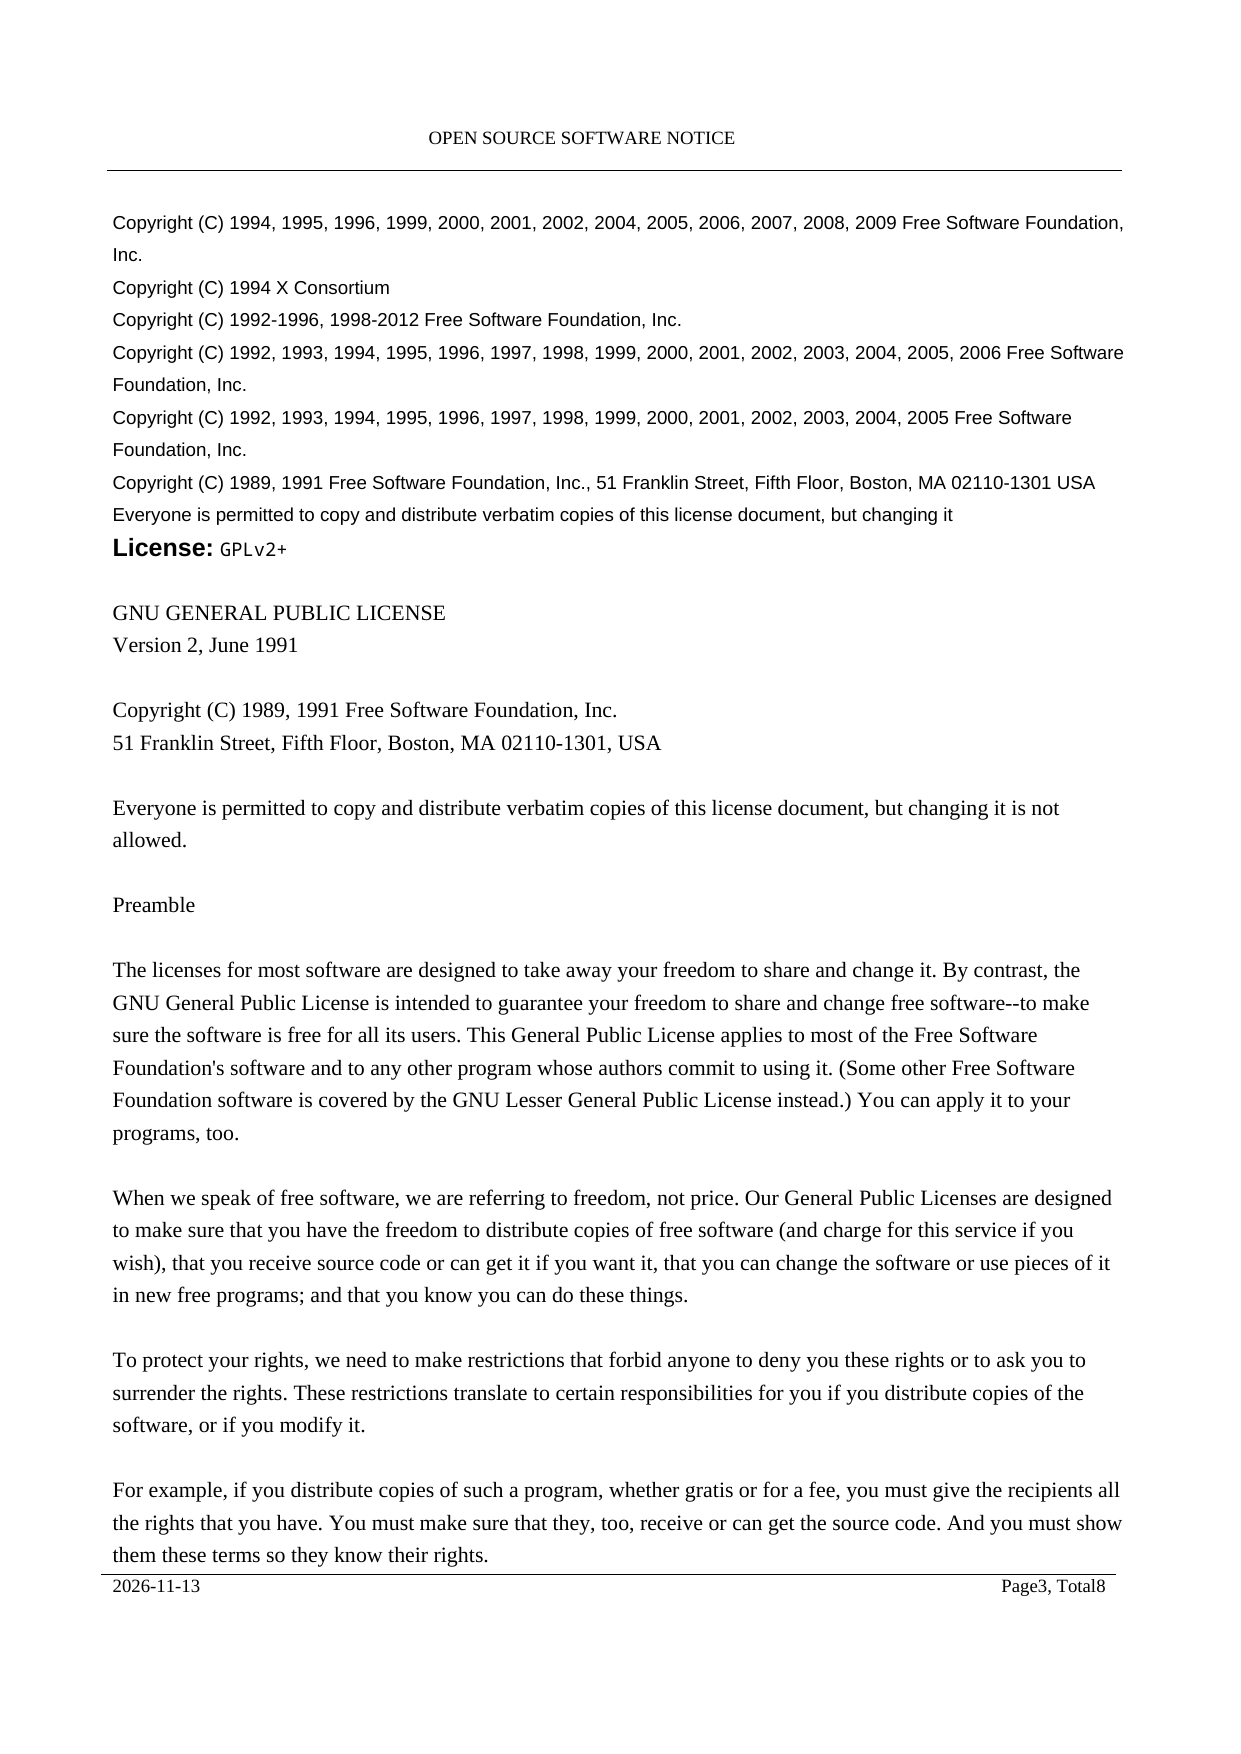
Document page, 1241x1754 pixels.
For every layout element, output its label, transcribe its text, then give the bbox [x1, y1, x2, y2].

text Copyright (C) 1992-1996, 1998-2012 Free Software Foundation, Inc. [112, 304, 1128, 336]
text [112, 531, 1128, 1571]
text Copyright (C) 1992, 1993, 1994, 1995, 1996, 1997, 1998, 1999, 2000, 2001, 2002, 2003, 2004, 2005, 2006 Free Software Foundation, Inc. [112, 336, 1128, 401]
text Copyright (C) 1994, 1995, 1996, 1999, 2000, 2001, 2002, 2004, 2005, 2006, 2007, 2008, 2009 Free Software Foundation, Inc. [112, 206, 1128, 271]
text Copyright (C) 1994 X Consortium [112, 271, 1128, 304]
text Copyright (C) 1989, 1991 Free Software Foundation, Inc., 51 Franklin Street, Fifth Floor, Boston, MA 02110-1301 USA Everyone is permitted to copy and distribute verbatim copies of this license document, but changing it [112, 466, 1128, 531]
text Copyright (C) 1992, 1993, 1994, 1995, 1996, 1997, 1998, 1999, 2000, 2001, 2002, 2003, 2004, 2005 Free Software Foundation, Inc. [112, 401, 1128, 466]
